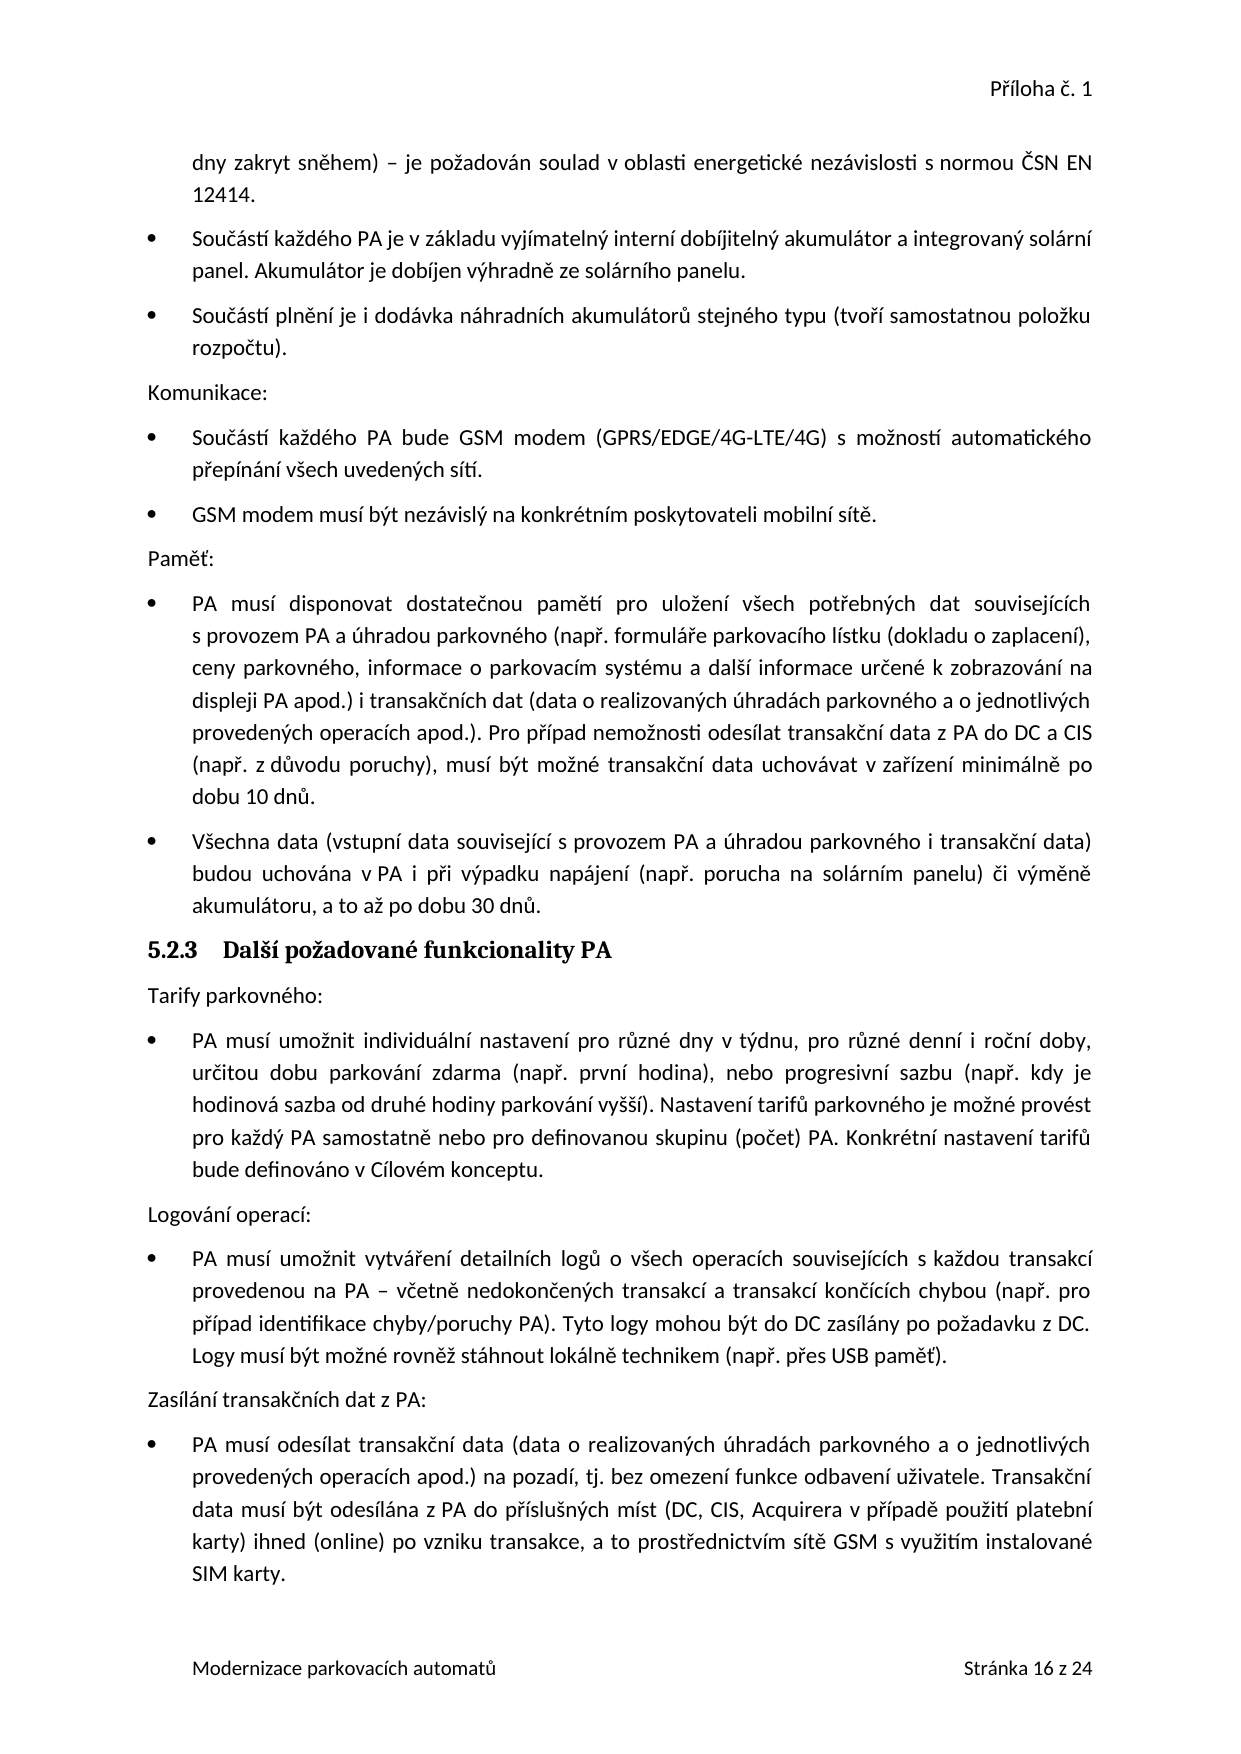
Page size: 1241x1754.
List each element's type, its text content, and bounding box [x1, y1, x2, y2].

list PA musí odesílat transakční data (data o realizovaných úhradách parkovného a o jednotlivých provedených operacích apod.) na pozadí, tj. bez omezení funkce odbavení uživatele. Transakční data musí být odesílána z PA do příslušných míst (DC, CIS, Acquirera v případě použití platební karty) ihned (online) po vzniku transakce, a to prostřednictvím sítě GSM s využitím instalované SIM karty. [148, 1430, 1093, 1587]
text Komunikace: [148, 378, 1093, 406]
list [148, 148, 1093, 208]
list PA musí disponovat dostatečnou pamětí pro uložení všech potřebných dat souvisejících s provozem PA a úhradou parkovného (např. formuláře parkovacího lístku (dokladu o zaplacení), ceny parkovného, informace o parkovacím systému a další informace určené k zobrazování na displeji PA apod.) i transakčních dat (data o realizovaných úhradách parkovného a o jednotlivých provedených operacích apod.). Pro případ nemožnosti odesílat transakční data z PA do DC a CIS (např. z důvodu poruchy), musí být možné transakční data uchovávat v zařízení minimálně po dobu 10 dnů. [148, 589, 1093, 810]
text Paměť: [148, 544, 1093, 572]
list GSM modem musí být nezávislý na konkrétním poskytovateli mobilní sítě. [148, 500, 1093, 528]
list Součástí každého PA bude GSM modem (GPRS/EDGE/4G-LTE/4G) s možností automatického přepínání všech uvedených sítí. [148, 423, 1093, 483]
list Součástí každého PA je v základu vyjímatelný interní dobíjitelný akumulátor a integrovaný solární panel. Akumulátor je dobíjen výhradně ze solárního panelu. [148, 224, 1093, 285]
text Zasílání transakčních dat z PA: [148, 1386, 1093, 1414]
list Součástí plnění je i dodávka náhradních akumulátorů stejného typu (tvoří samostatnou položku rozpočtu). [148, 301, 1093, 362]
list PA musí umožnit individuální nastavení pro různé dny v týdnu, pro různé denní i roční doby, určitou dobu parkování zdarma (např. první hodina), nebo progresivní sazbu (např. kdy je hodinová sazba od druhé hodiny parkování vyšší). Nastavení tarifů parkovného je možné provést pro každý PA samostatně nebo pro definovanou skupinu (počet) PA. Konkrétní nastavení tarifů bude definováno v Cílovém konceptu. [148, 1026, 1093, 1183]
text Logování operací: [148, 1200, 1093, 1228]
text Tarify parkovného: [148, 982, 1093, 1009]
list PA musí umožnit vytváření detailních logů o všech operacích souvisejících s každou transakcí provedenou na PA – včetně nedokončených transakcí a transakcí končících chybou (např. pro případ identifikace chyby/poruchy PA). Tyto logy mohou být do DC zasílány po požadavku z DC. Logy musí být možné rovněž stáhnout lokálně technikem (např. přes USB paměť). [148, 1244, 1093, 1369]
subtitle Další požadované funkcionality PA [148, 936, 1093, 965]
list Všechna data (vstupní data související s provozem PA a úhradou parkovného i transakční data) budou uchována v PA i při výpadku napájení (např. porucha na solárním panelu) či výměně akumulátoru, a to až po dobu 30 dnů. [148, 827, 1093, 919]
